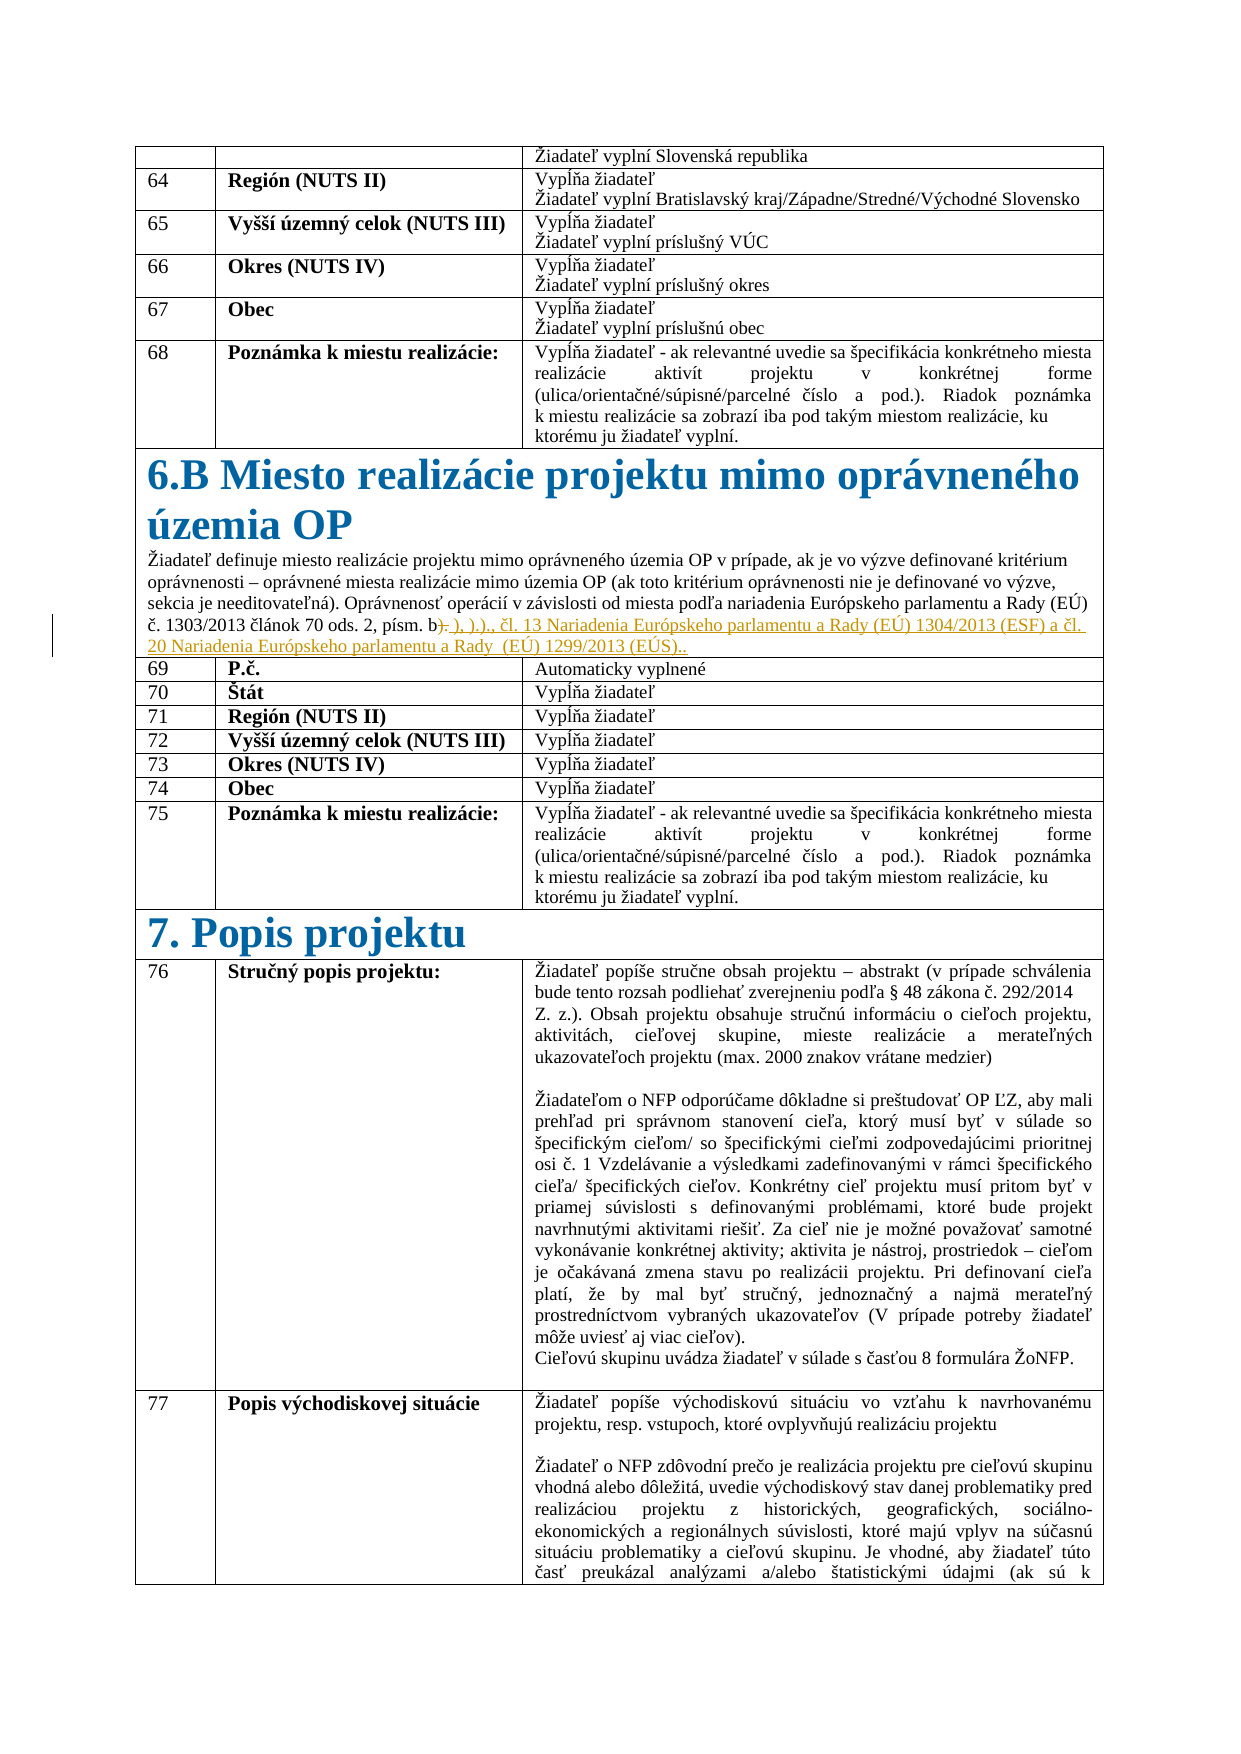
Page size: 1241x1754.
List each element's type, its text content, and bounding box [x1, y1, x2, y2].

table_cell Obec [216, 778, 522, 801]
table_cell P.č. [216, 658, 522, 681]
table_cell 64 [136, 169, 215, 210]
table_cell Žiadateľ popíše východiskovú situáciu vo vzťahu k navrhovanému projektu, resp. vstupoch, ktoré ovplyvňujú realizáciu projektu Žiadateľ o NFP zdôvodní prečo je realizácia projektu pre cieľovú skupinu vhodná alebo dôležitá, uvedie východiskový stav danej problematiky pred realizáciou projektu z historických, geografických, sociálno- ekonomických a regionálnych súvislosti, ktoré majú vplyv na súčasnú situáciu problematiky a cieľovú skupinu. Je vhodné, aby žiadateľ túto časť preukázal analýzami a/alebo štatistickými údajmi (ak sú k [523, 1391, 1103, 1584]
table_cell Vypĺňa žiadateľ - ak relevantné uvedie sa špecifikácia konkrétneho miesta realizácie aktivít projektu v konkrétnej forme (ulica/orientačné/súpisné/parcelné číslo a pod.). Riadok poznámka k miestu realizácie sa zobrazí iba pod takým miestom realizácie, ku ktorému ju žiadateľ vyplní. [523, 341, 1103, 447]
table_cell Obec [216, 298, 522, 339]
table_cell 66 [136, 255, 215, 297]
table_cell 70 [136, 682, 215, 705]
table_header [216, 147, 522, 167]
table_cell Vyšší územný celok (NUTS III) [216, 211, 522, 253]
table_cell Vypĺňa žiadateľ Žiadateľ vyplní príslušný okres [523, 255, 1103, 297]
table_cell Popis východiskovej situácie [216, 1391, 522, 1584]
table_cell Vyšší územný celok (NUTS III) [216, 730, 522, 753]
table_cell 68 [136, 341, 215, 447]
table_cell 7. Popis projektu [136, 910, 1103, 959]
table_cell 75 [136, 802, 215, 908]
table_cell 74 [136, 778, 215, 801]
table_cell Stručný popis projektu: [216, 960, 522, 1390]
table_cell 71 [136, 706, 215, 729]
table_cell Vypĺňa žiadateľ Žiadateľ vyplní Bratislavský kraj/Západne/Stredné/Východné Slovensko [523, 169, 1103, 210]
table_cell Vypĺňa žiadateľ [523, 706, 1103, 729]
table_header [136, 147, 215, 167]
table_cell 6.B Miesto realizácie projektu mimo oprávneného územia OP Žiadateľ definuje miesto realizácie projektu mimo oprávneného územia OP v prípade, ak je vo výzve definované kritérium oprávnenosti – oprávnené miesta realizácie mimo územia OP (ak toto kritérium oprávnenosti nie je definované vo výzve, sekcia je needitovateľná). Oprávnenosť operácií v závislosti od miesta podľa nariadenia Európskeho parlamentu a Rady (EÚ) č. 1303/2013 článok 70 ods. 2, písm. b [136, 449, 1103, 657]
table_cell 72 [136, 730, 215, 753]
table_cell Okres (NUTS IV) [216, 754, 522, 777]
table_cell Poznámka k miestu realizácie: [216, 341, 522, 447]
table_cell 69 [136, 658, 215, 681]
table_cell 77 [136, 1391, 215, 1584]
table_cell 67 [136, 298, 215, 339]
table_cell Žiadateľ popíše stručne obsah projektu – abstrakt (v prípade schválenia bude tento rozsah podliehať zverejneniu podľa § 48 zákona č. 292/2014 Z. z.). Obsah projektu obsahuje stručnú informáciu o cieľoch projektu, aktivitách, cieľovej skupine, mieste realizácie a merateľných ukazovateľoch projektu (max. 2000 znakov vrátane medzier) Žiadateľom o NFP odporúčame dôkladne si preštudovať OP ĽZ, aby mali prehľad pri správnom stanovení cieľa, ktorý musí byť v súlade so špecifickým cieľom/ so špecifickými cieľmi zodpovedajúcimi prioritnej osi č. 1 Vzdelávanie a výsledkami zadefinovanými v rámci špecifického cieľa/ špecifických cieľov. Konkrétny cieľ projektu musí pritom byť v priamej súvislosti s definovanými problémami, ktoré bude projekt navrhnutými aktivitami riešiť. Za cieľ nie je možné považovať samotné vykonávanie konkrétnej aktivity; aktivita je nástroj, prostriedok – cieľom je očakávaná zmena stavu po realizácii projektu. Pri definovaní cieľa platí, že by mal byť stručný, jednoznačný a najmä merateľný prostredníctvom vybraných ukazovateľov (V prípade potreby žiadateľ môže uviesť aj viac cieľov). Cieľovú skupinu uvádza žiadateľ v súlade s časťou 8 formulára ŽoNFP. [523, 960, 1103, 1390]
table_cell Okres (NUTS IV) [216, 255, 522, 297]
table_cell Vypĺňa žiadateľ - ak relevantné uvedie sa špecifikácia konkrétneho miesta realizácie aktivít projektu v konkrétnej forme (ulica/orientačné/súpisné/parcelné číslo a pod.). Riadok poznámka k miestu realizácie sa zobrazí iba pod takým miestom realizácie, ku ktorému ju žiadateľ vyplní. [523, 802, 1103, 908]
table_cell 65 [136, 211, 215, 253]
table_cell Štát [216, 682, 522, 705]
table_cell Vypĺňa žiadateľ Žiadateľ vyplní príslušnú obec [523, 298, 1103, 339]
table_header Žiadateľ vyplní Slovenská republika [523, 147, 1103, 167]
table_cell Región (NUTS II) [216, 169, 522, 210]
table_cell Automaticky vyplnené [523, 658, 1103, 681]
table_cell 73 [136, 754, 215, 777]
table_cell Vypĺňa žiadateľ [523, 682, 1103, 705]
table_cell Región (NUTS II) [216, 706, 522, 729]
table_cell Vypĺňa žiadateľ [523, 778, 1103, 801]
table_cell 76 [136, 960, 215, 1390]
table_cell Vypĺňa žiadateľ [523, 730, 1103, 753]
table_cell Poznámka k miestu realizácie: [216, 802, 522, 908]
table_cell Vypĺňa žiadateľ Žiadateľ vyplní príslušný VÚC [523, 211, 1103, 253]
table_cell Vypĺňa žiadateľ [523, 754, 1103, 777]
